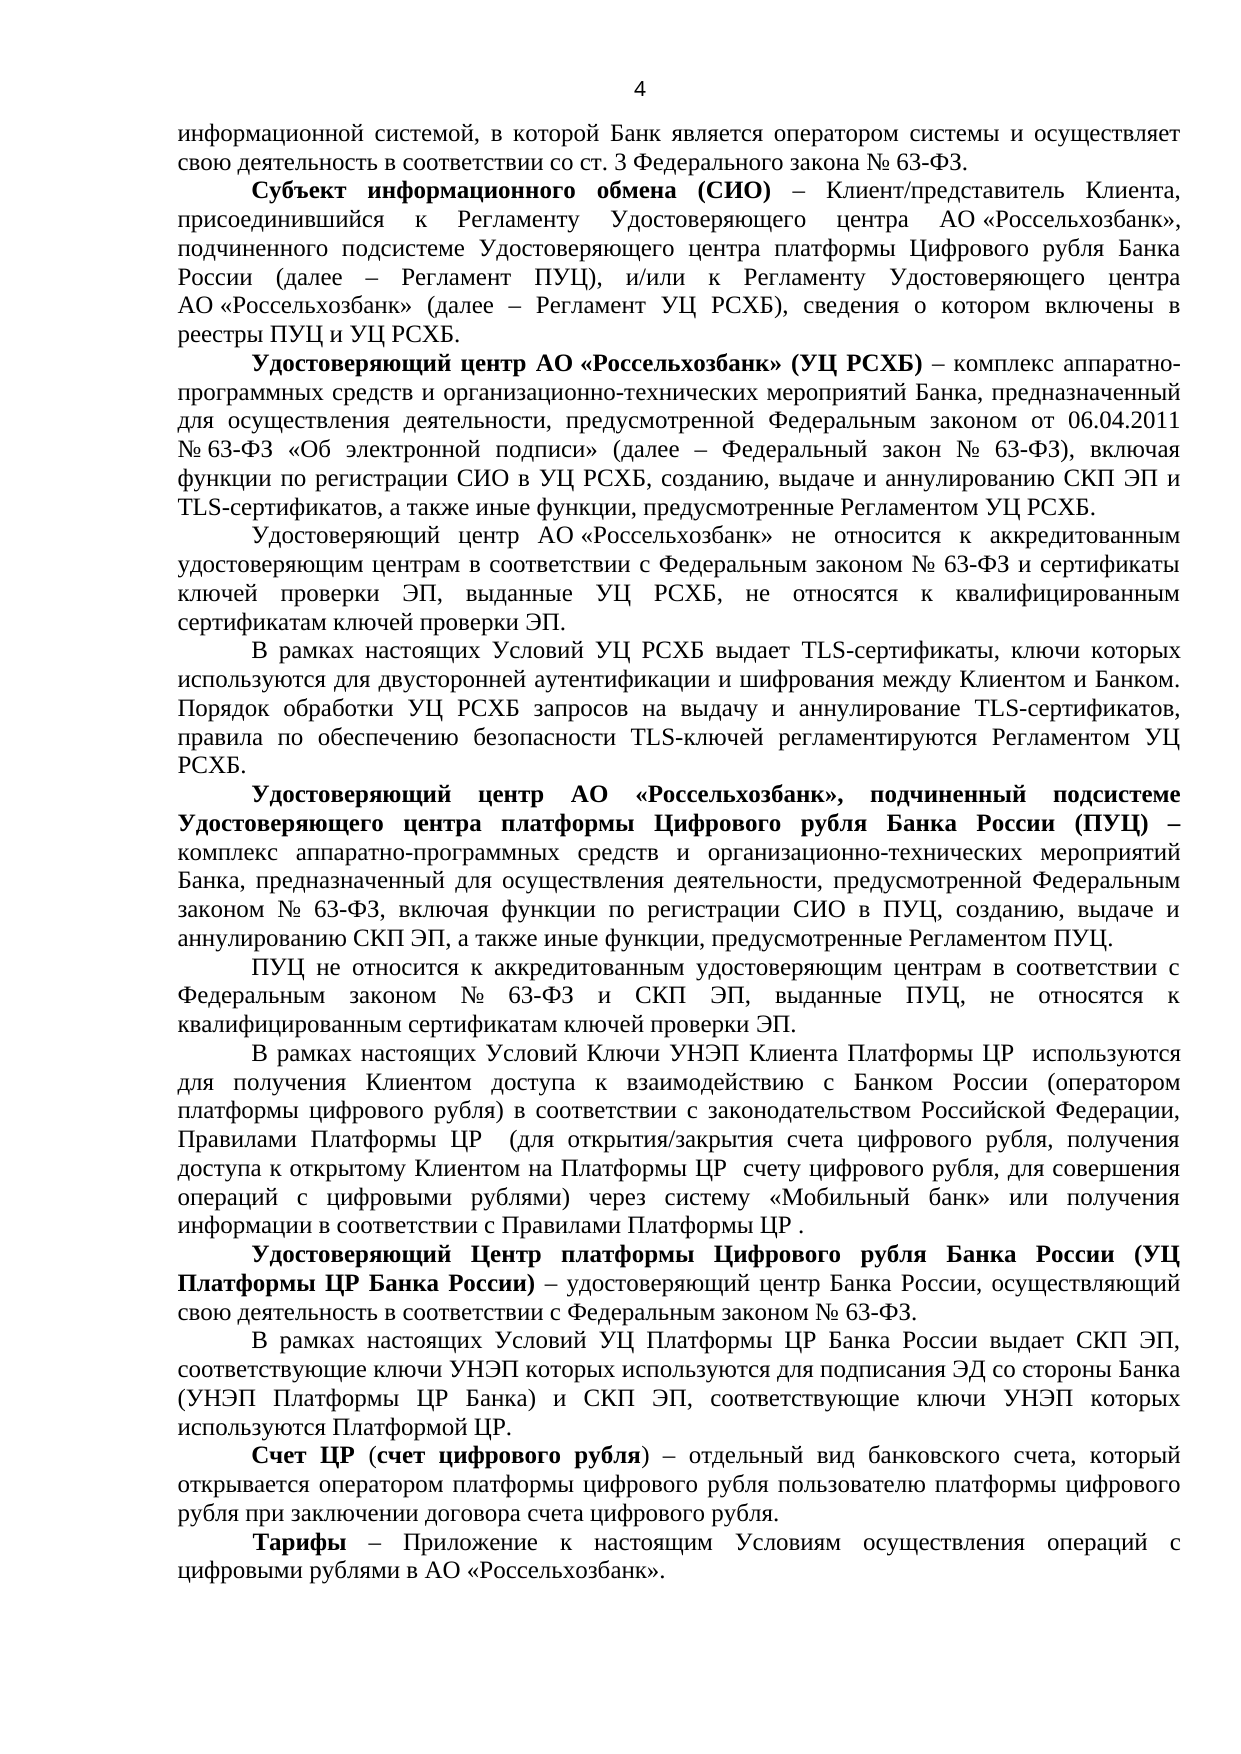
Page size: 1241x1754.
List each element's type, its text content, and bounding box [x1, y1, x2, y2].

text В рамках настоящих Условий УЦ Платформы ЦР Банка России выдает СКП ЭП, соответствующие ключи УНЭП которых используются для подписания ЭД со стороны Банка (УНЭП Платформы ЦР Банка) и СКП ЭП, соответствующие ключи УНЭП которых используются Платформой ЦР. [177, 1326, 1181, 1441]
text Субъект информационного обмена (СИО) – Клиент/представитель Клиента, присоединившийся к Регламенту Удостоверяющего центра АО «Россельхозбанк», подчиненного подсистеме Удостоверяющего центра платформы Цифрового рубля Банка России (далее – Регламент ПУЦ), и/или к Регламенту Удостоверяющего центра АО «Россельхозбанк» (далее – Регламент УЦ РСХБ), сведения о котором включены в реестры ПУЦ и УЦ РСХБ. [177, 176, 1181, 348]
text В рамках настоящих Условий Ключи УНЭП Клиента Платформы ЦР используются для получения Клиентом доступа к взаимодействию с Банком России (оператором платформы цифрового рубля) в соответствии с законодательством Российской Федерации, Правилами Платформы ЦР (для открытия/закрытия счета цифрового рубля, получения доступа к открытому Клиентом на Платформы ЦР счету цифрового рубля, для совершения операций с цифровыми рублями) через систему «Мобильный банк» или получения информации в соответствии с Правилами Платформы ЦР . [177, 1038, 1181, 1239]
text Удостоверяющий центр АО «Россельхозбанк» не относится к аккредитованным удостоверяющим центрам в соответствии с Федеральным законом № 63-ФЗ и сертификаты ключей проверки ЭП, выданные УЦ РСХБ, не относятся к квалифицированным сертификатам ключей проверки ЭП. [177, 521, 1181, 636]
text Удостоверяющий центр АО «Россельхозбанк» (УЦ РСХБ) – комплекс аппаратно-программных средств и организационно-технических мероприятий Банка, предназначенный для осуществления деятельности, предусмотренной Федеральным законом от 06.04.2011 № 63-ФЗ «Об электронной подписи» (далее – Федеральный закон № 63-ФЗ), включая функции по регистрации СИО в УЦ РСХБ, созданию, выдаче и аннулированию СКП ЭП и TLS-сертификатов, а также иные функции, предусмотренные Регламентом УЦ РСХБ. [177, 348, 1181, 521]
text Тарифы – Приложение к настоящим Условиям осуществления операций с цифровыми рублями в АО «Россельхозбанк». [177, 1527, 1181, 1584]
text Счет ЦР (счет цифрового рубля) – отдельный вид банковского счета, который открывается оператором платформы цифрового рубля пользователю платформы цифрового рубля при заключении договора счета цифрового рубля. [177, 1441, 1181, 1527]
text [177, 118, 1181, 176]
text Удостоверяющий центр АО «Россельхозбанк», подчиненный подсистеме Удостоверяющего центра платформы Цифрового рубля Банка России (ПУЦ) – комплекс аппаратно-программных средств и организационно-технических мероприятий Банка, предназначенный для осуществления деятельности, предусмотренной Федеральным законом № 63-ФЗ, включая функции по регистрации СИО в ПУЦ, созданию, выдаче и аннулированию СКП ЭП, а также иные функции, предусмотренные Регламентом ПУЦ. [177, 779, 1181, 952]
text Удостоверяющий Центр платформы Цифрового рубля Банка России (УЦ Платформы ЦР Банка России) – удостоверяющий центр Банка России, осуществляющий свою деятельность в соответствии с Федеральным законом № 63-ФЗ. [177, 1239, 1181, 1326]
text ПУЦ не относится к аккредитованным удостоверяющим центрам в соответствии с Федеральным законом № 63-ФЗ и СКП ЭП, выданные ПУЦ, не относятся к квалифицированным сертификатам ключей проверки ЭП. [177, 952, 1181, 1038]
text В рамках настоящих Условий УЦ РСХБ выдает TLS-сертификаты, ключи которых используются для двусторонней аутентификации и шифрования между Клиентом и Банком. Порядок обработки УЦ РСХБ запросов на выдачу и аннулирование TLS-сертификатов, правила по обеспечению безопасности TLS-ключей регламентируются Регламентом УЦ РСХБ. [177, 636, 1181, 779]
